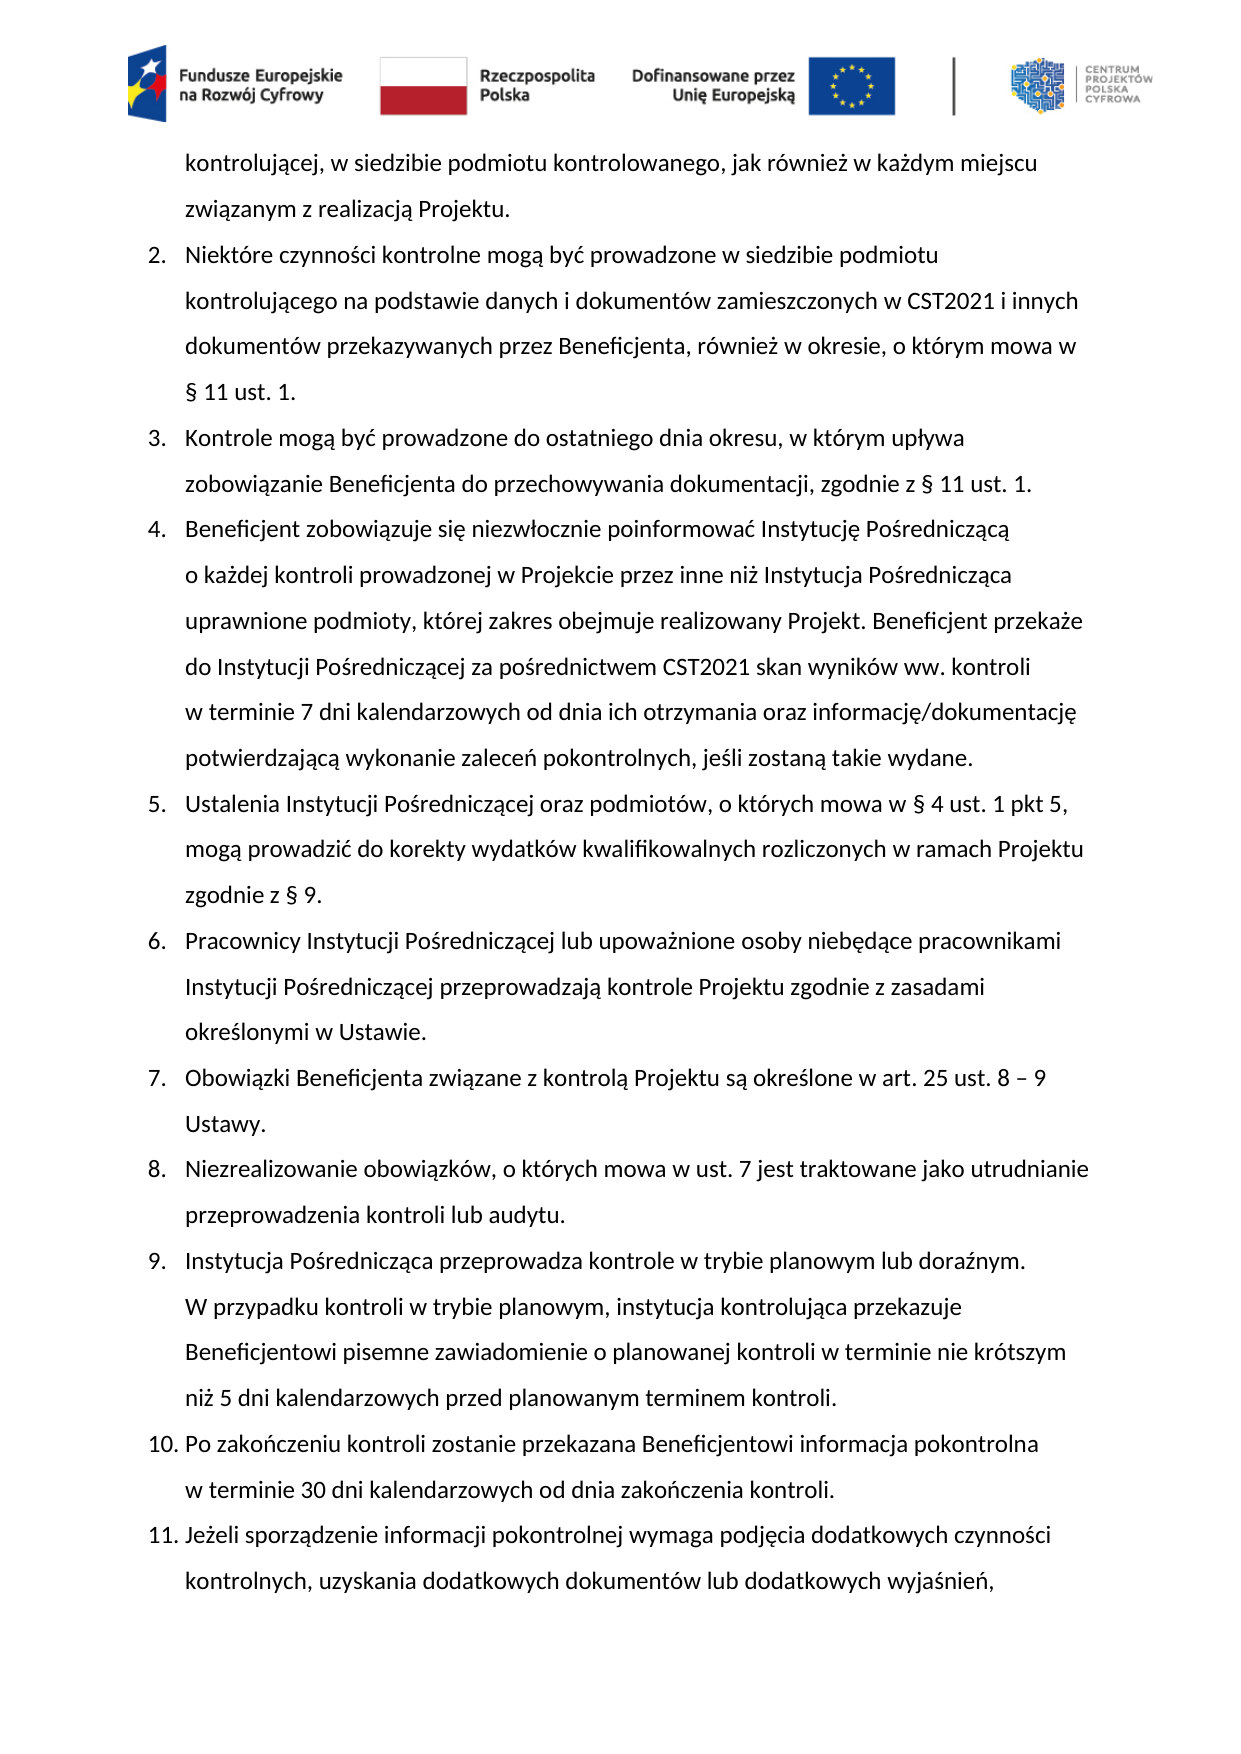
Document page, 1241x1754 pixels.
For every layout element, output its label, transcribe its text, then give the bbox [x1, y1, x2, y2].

list Niektóre czynności kontrolne mogą być prowadzone w siedzibie podmiotu kontrolującego na podstawie danych i dokumentów zamieszczonych w CST2021 i innych dokumentów przekazywanych przez Beneficjenta, również w okresie, o którym mowa w § 11 ust. 1. [148, 239, 1093, 407]
list Beneficjent zobowiązuje się niezwłocznie poinformować Instytucję Pośredniczącą o każdej kontroli prowadzonej w Projekcie przez inne niż Instytucja Pośrednicząca uprawnione podmioty, której zakres obejmuje realizowany Projekt. Beneficjent przekaże do Instytucji Pośredniczącej za pośrednictwem CST2021 skan wyników ww. kontroli w terminie 7 dni kalendarzowych od dnia ich otrzymania oraz informację/dokumentację potwierdzającą wykonanie zaleceń pokontrolnych, jeśli zostaną takie wydane. [148, 513, 1093, 773]
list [148, 1519, 1093, 1596]
list Niezrealizowanie obowiązków, o których mowa w ust. 7 jest traktowane jako utrudnianie przeprowadzenia kontroli lub audytu. [148, 1154, 1093, 1230]
list Po zakończeniu kontroli zostanie przekazana Beneficjentowi informacja pokontrolna w terminie 30 dni kalendarzowych od dnia zakończenia kontroli. [148, 1428, 1093, 1504]
list Pracownicy Instytucji Pośredniczącej lub upoważnione osoby niebędące pracownikami Instytucji Pośredniczącej przeprowadzają kontrole Projektu zgodnie z zasadami określonymi w Ustawie. [148, 925, 1093, 1047]
list Obowiązki Beneficjenta związane z kontrolą Projektu są określone w art. 25 ust. 8 – 9 Ustawy. [148, 1062, 1093, 1138]
picture [128, 45, 1153, 122]
list Instytucja Pośrednicząca przeprowadza kontrole w trybie planowym lub doraźnym. W przypadku kontroli w trybie planowym, instytucja kontrolująca przekazuje Beneficjentowi pisemne zawiadomienie o planowanej kontroli w terminie nie krótszym niż 5 dni kalendarzowych przed planowanym terminem kontroli. [148, 1245, 1093, 1413]
list Kontrole mogą być prowadzone do ostatniego dnia okresu, w którym upływa zobowiązanie Beneficjenta do przechowywania dokumentacji, zgodnie z § 11 ust. 1. [148, 422, 1093, 498]
list Ustalenia Instytucji Pośredniczącej oraz podmiotów, o których mowa w § 4 ust. 1 pkt 5, mogą prowadzić do korekty wydatków kwalifikowalnych rozliczonych w ramach Projektu zgodnie z § 9. [148, 788, 1093, 910]
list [148, 148, 1093, 224]
